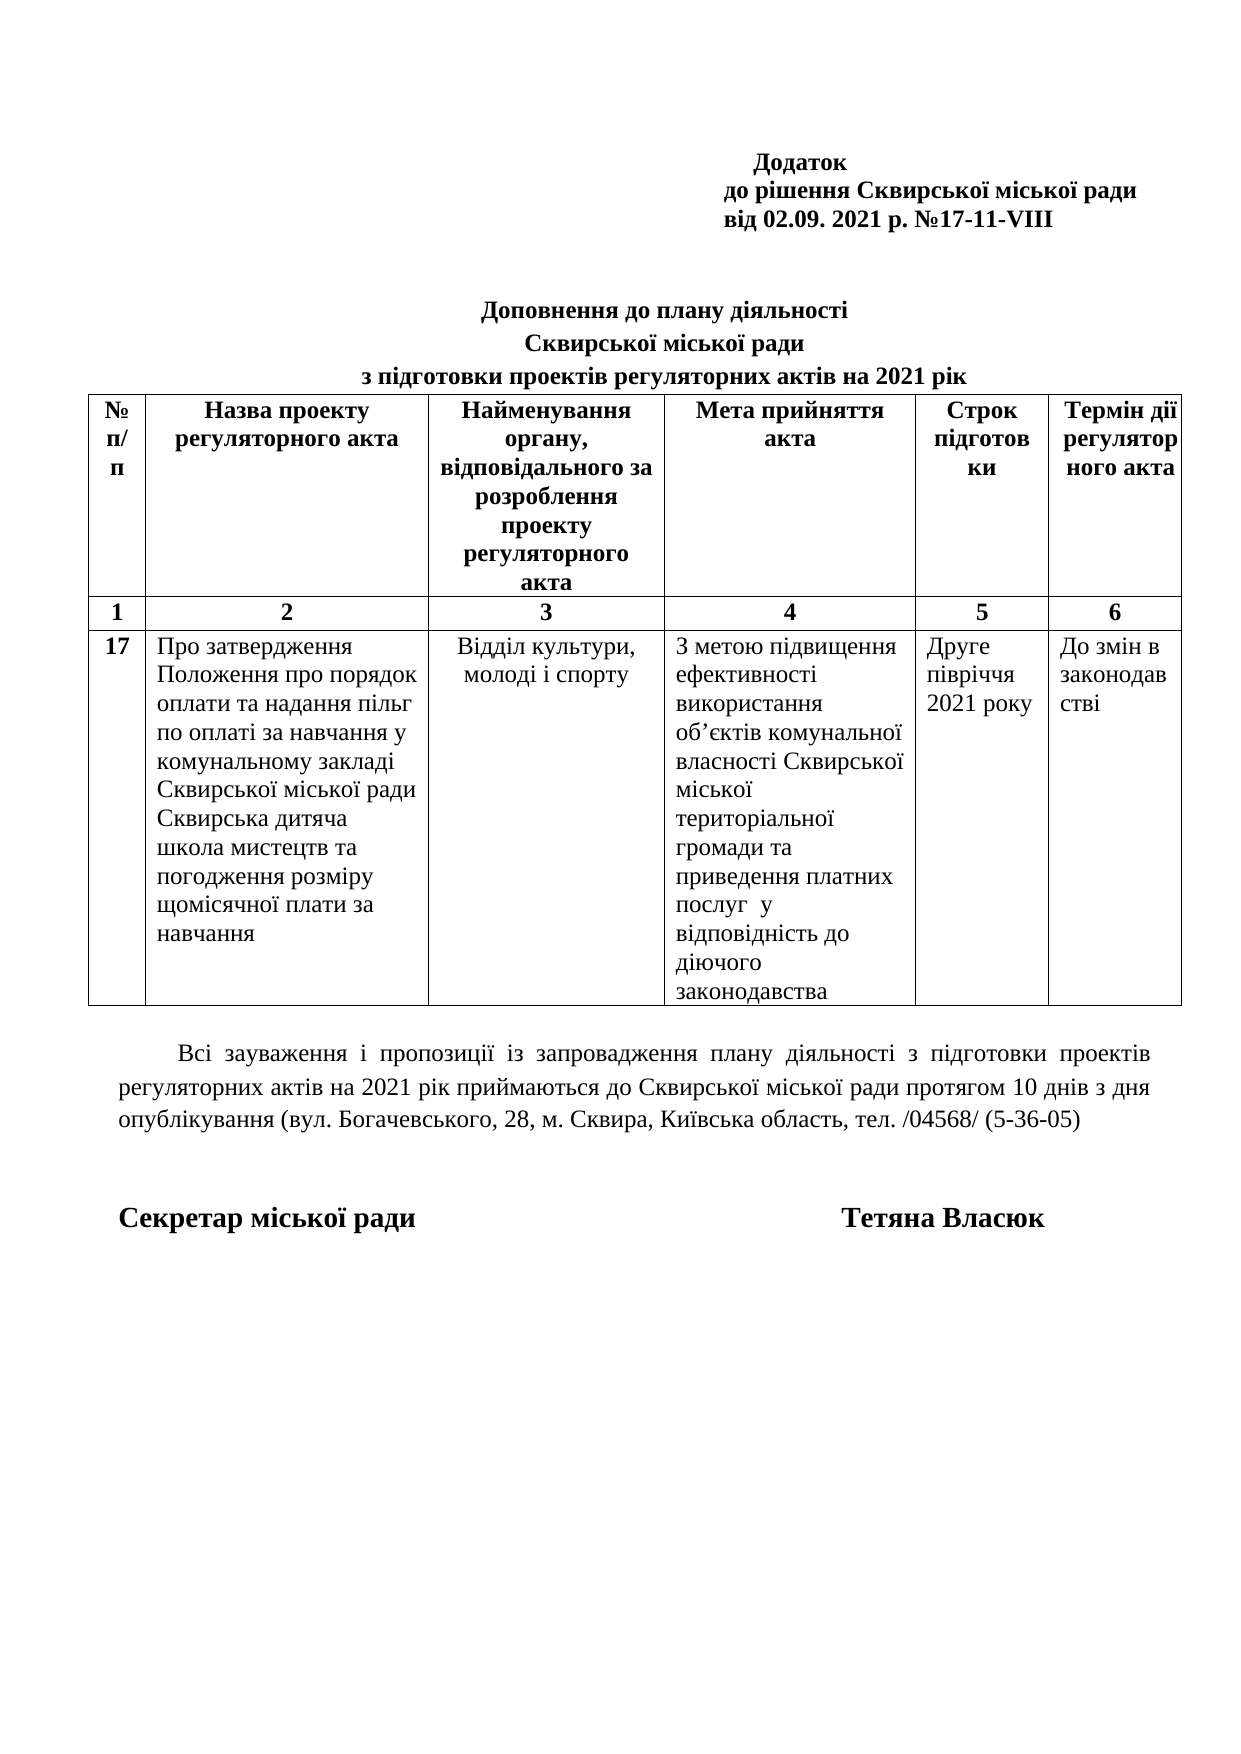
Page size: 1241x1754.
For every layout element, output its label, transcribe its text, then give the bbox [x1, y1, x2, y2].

table_cell 1 [89, 597, 145, 630]
table_cell 6 [1049, 597, 1181, 630]
table_header Назва проекту регуляторного акта [146, 395, 428, 596]
table_cell 4 [665, 597, 915, 630]
table_header № п/п [89, 395, 145, 596]
text Додаток [753, 147, 1152, 176]
table_cell 2 [146, 597, 428, 630]
table_cell Відділ культури, молоді і спорту [429, 631, 664, 1004]
table_cell Про затвердження Положення про порядок оплати та надання пільг по оплаті за навчання у комунальному закладі Сквирської міської ради Сквирська дитяча школа мистецтв та погодження розміру щомісячної плати за навчання [146, 631, 428, 1004]
table_cell 3 [429, 597, 664, 630]
text Всі зауваження і пропозиції із запровадження плану діяльності з підготовки проектів регуляторних актів на 2021 рік приймаються до Сквирської міської ради протягом 10 днів з дня опублікування (вул. Богачевського, 28, м. Сквира, Київська область, тел. /04568/ (5-36-05) [118, 1038, 1152, 1133]
text Сквирської міської ради [177, 328, 1152, 356]
table_cell Друге півріччя 2021 року [916, 631, 1048, 1004]
text Секретар міської ради Тетяна Власюк [118, 1200, 1152, 1233]
table_cell З метою підвищення ефективності використання об’єктів комунальної власності Сквирської міської територіальної громади та приведення платних послуг у відповідність до діючого законодавства [665, 631, 915, 1004]
table_cell До змін в законодавстві [1049, 631, 1181, 1004]
text Доповнення до плану діяльності [177, 295, 1152, 323]
text до рішення Сквирської міської ради від 02.09. 2021 р. №17-11-VIII [723, 176, 1152, 233]
table_header Мета прийняття акта [665, 395, 915, 596]
table_cell 5 [916, 597, 1048, 630]
table_header Найменування органу, відповідального за розроблення проекту регуляторного акта [429, 395, 664, 596]
table_cell 17 [89, 631, 145, 1004]
table_header Строк підготовки [916, 395, 1048, 596]
text з підготовки проектів регуляторних актів на 2021 рік [177, 361, 1152, 389]
table_header Термін дії регуляторного акта [1049, 395, 1181, 596]
